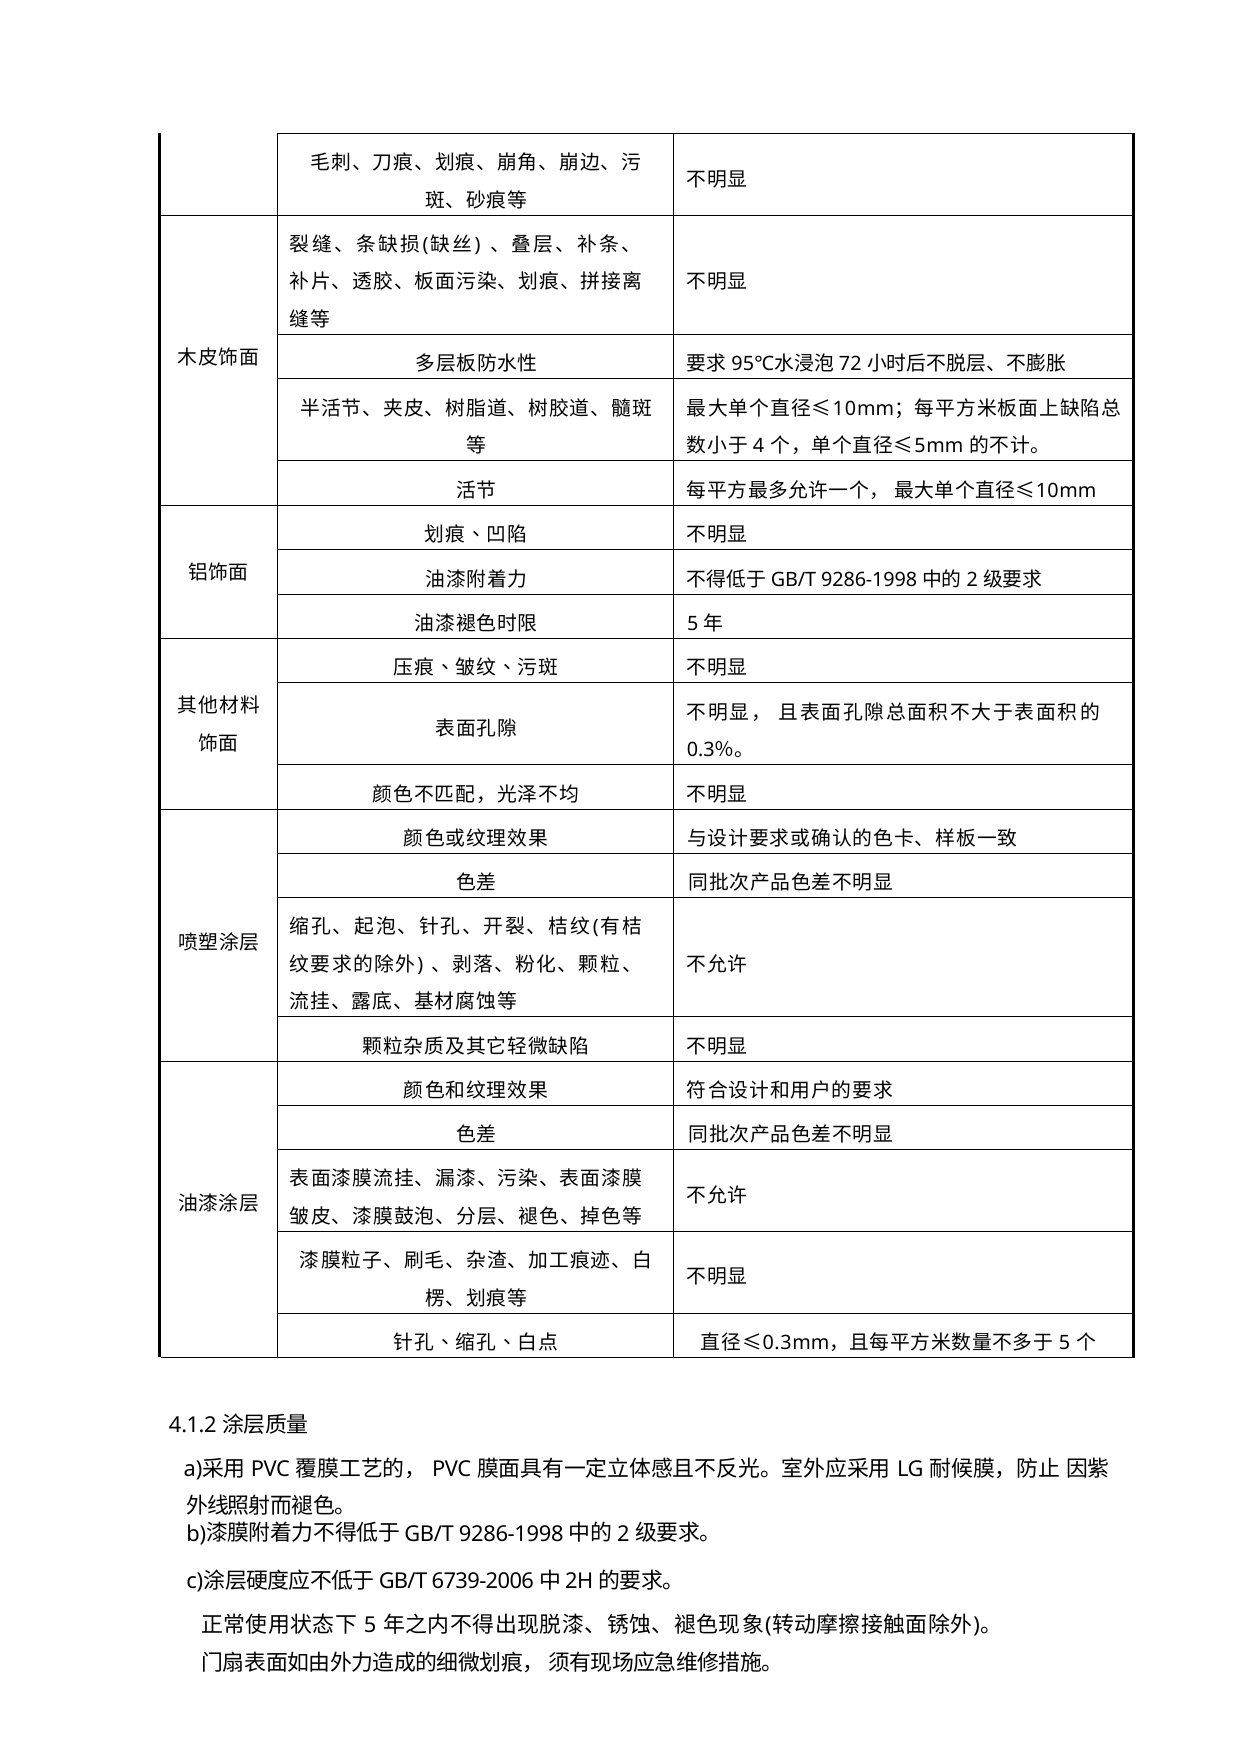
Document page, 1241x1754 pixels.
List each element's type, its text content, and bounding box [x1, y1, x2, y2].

table_cell 符合设计和用户的要求 [674, 1062, 1132, 1105]
table_cell 同批次产品色差不明显 [674, 854, 1132, 897]
table_cell 颜色或纹理效果 [278, 810, 673, 853]
text a)采用PVC 覆膜工艺的， PVC 膜面具有一定立体感且不反光。室外应采用 LG 耐候膜，防止 因紫外线照射而褪色。 [183, 1446, 1109, 1521]
table_cell 颗粒杂质及其它轻微缺陷 [278, 1017, 673, 1061]
table_cell 半活节、夹皮、树脂道、树胶道、髓斑 等 [278, 379, 673, 460]
table_cell 直径≤0.3mm，且每平方米数量不多于 5 个 [674, 1314, 1132, 1357]
table_cell 划痕、凹陷 [278, 506, 673, 549]
table_cell 色差 [278, 1106, 673, 1149]
table_cell 表面漆膜流挂、漏漆、污染、表面漆膜 皱皮、漆膜鼓泡、分层、褪色、掉色等 [278, 1150, 673, 1231]
table_cell 颜色不匹配，光泽不均 [278, 765, 673, 808]
text b)漆膜附着力不得低于GB/T 9286-1998 中的 2 级要求。 [186, 1521, 1107, 1558]
table_cell 同批次产品色差不明显 [674, 1106, 1132, 1149]
table_cell 色差 [278, 854, 673, 897]
table_cell 与设计要求或确认的色卡、样板一致 [674, 810, 1132, 853]
table_cell 裂缝、条缺损(缺丝) 、叠层、补条、 补片、透胶、板面污染、划痕、拼接离 缝等 [278, 216, 673, 334]
table_cell 不明显 [674, 1017, 1132, 1061]
table_cell 压痕、皱纹、污斑 [278, 639, 673, 682]
table_cell 漆膜粒子、刷毛、杂渣、加工痕迹、白 楞、划痕等 [278, 1232, 673, 1312]
table_cell 缩孔、起泡、针孔、开裂、桔纹(有桔 纹要求的除外) 、剥落、粉化、颗粒、 流挂、露底、基材腐蚀等 [278, 898, 673, 1016]
table_cell 不明显 [674, 639, 1132, 682]
text 4.1.2 涂层质量 [169, 1402, 1107, 1439]
table_cell 不明显 [674, 216, 1132, 334]
table_cell 不明显 [674, 134, 1132, 214]
table_cell 油漆褪色时限 [278, 595, 673, 638]
table_cell 其他材料 饰面 [161, 639, 277, 808]
table_cell 针孔、缩孔、白点 [278, 1314, 673, 1357]
text c)涂层硬度应不低于 GB/T 6739-2006 中 2H 的要求。 [186, 1558, 1107, 1596]
table_cell 表面孔隙 [278, 683, 673, 764]
table_cell 不允许 [674, 898, 1132, 1016]
table_cell 不明显 [674, 765, 1132, 808]
table_cell 不明显 [674, 1232, 1132, 1312]
table_cell 多层板防水性 [278, 335, 673, 378]
table_cell 不明显， 且表面孔隙总面积不大于表面积的 0.3％。 [674, 683, 1132, 764]
table_cell 油漆附着力 [278, 550, 673, 594]
table_cell 活节 [278, 461, 673, 504]
table_cell 木皮饰面 [161, 216, 277, 504]
table_cell 油漆涂层 [161, 1062, 277, 1357]
table_cell 要求 95℃水浸泡 72 小时后不脱层、不膨胀 [674, 335, 1132, 378]
table_cell 不得低于 GB/T 9286-1998 中的 2 级要求 [674, 550, 1132, 594]
table_cell 不明显 [674, 506, 1132, 549]
table_cell 毛刺、刀痕、划痕、崩角、崩边、污 斑、砂痕等 [278, 134, 673, 214]
table_cell 最大单个直径≤10mm；每平方米板面上缺陷总 数小于4 个，单个直径≤5mm 的不计。 [674, 379, 1132, 460]
table_cell 不允许 [674, 1150, 1132, 1231]
table_cell 铝饰面 [161, 506, 277, 638]
table_cell 5 年 [674, 595, 1132, 638]
text 正常使用状态下 5 年之内不得出现脱漆、锈蚀、褪色现象(转动摩擦接触面除外)。 门扇表面如由外力造成的细微划痕， 须有现场应急维修措施。 [201, 1602, 1002, 1677]
table_cell 喷塑涂层 [161, 810, 277, 1061]
table_cell 每平方最多允许一个， 最大单个直径≤10mm [674, 461, 1132, 504]
table_cell 颜色和纹理效果 [278, 1062, 673, 1105]
